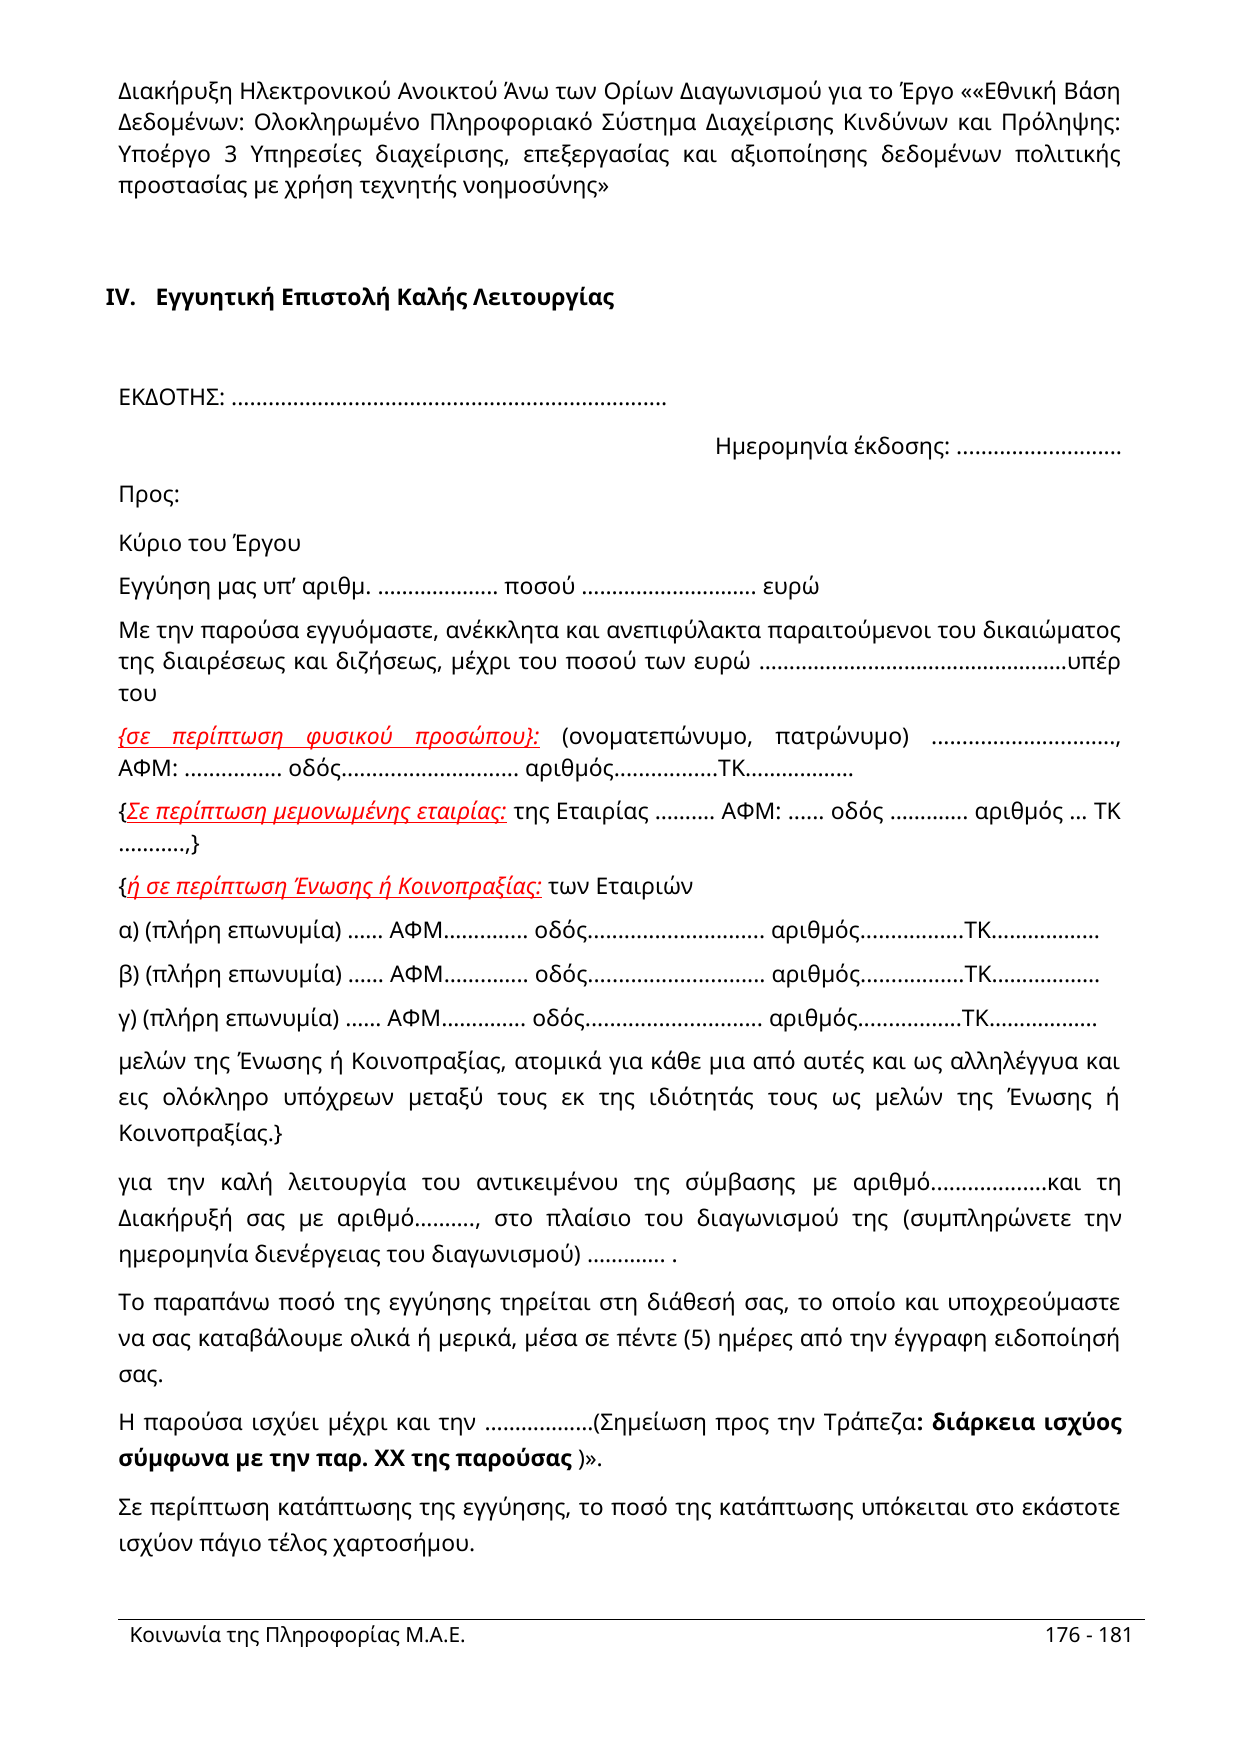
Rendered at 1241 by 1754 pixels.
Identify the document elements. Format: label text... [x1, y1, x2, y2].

text Κύριο του Έργου [118, 527, 1122, 558]
text {Σε περίπτωση μεμονωμένης εταιρίας: της Εταιρίας ………. ΑΦΜ: ...... οδός …………. αριθμός … ΤΚ ………..,} [118, 795, 1122, 858]
text για την καλή λειτουργία του αντικειμένου της σύμβασης με αριθμό...................και τη Διακήρυξή σας με αριθμό………., στο πλαίσιο του διαγωνισμού της (συμπληρώνετε την ημερομηνία διενέργειας του διαγωνισμού) …………. . [118, 1166, 1122, 1269]
text Προς: [118, 478, 1122, 509]
text Με την παρούσα εγγυόμαστε, ανέκκλητα και ανεπιφύλακτα παραιτούμενοι του δικαιώματος της διαιρέσεως και διζήσεως, μέχρι του ποσού των ευρώ ……………………………………………υπέρ του [118, 614, 1122, 708]
text {σε περίπτωση φυσικού προσώπου}: (ονοματεπώνυμο, πατρώνυμο) .............................., ΑΦΜ: ................ οδός............................. αριθμός.................ΤΚ……………… [118, 720, 1122, 783]
text Σε περίπτωση κατάπτωσης της εγγύησης, το ποσό της κατάπτωσης υπόκειται στο εκάστοτε ισχύον πάγιο τέλος χαρτοσήμου. [118, 1491, 1122, 1558]
text Εγγύηση μας υπ’ αριθμ. ……………….. ποσού ………………….……. ευρώ [118, 570, 1122, 602]
text ΕΚΔΟΤΗΣ: ....................................................................... [118, 381, 1122, 412]
text Ημερομηνία έκδοσης: ........................... [118, 430, 1122, 461]
text β) (πλήρη επωνυμία) …… ΑΦΜ…….….... οδός............................. αριθμός.................ΤΚ……………… [118, 958, 1122, 989]
subtitle Εγγυητική Επιστολή Καλής Λειτουργίας [136, 281, 1122, 312]
text α) (πλήρη επωνυμία) …… ΑΦΜ…….….... οδός............................. αριθμός.................ΤΚ……………… [118, 914, 1122, 945]
text γ) (πλήρη επωνυμία) …… ΑΦΜ…….….... οδός............................. αριθμός.................ΤΚ……………… [118, 1002, 1122, 1033]
text Το παραπάνω ποσό της εγγύησης τηρείται στη διάθεσή σας, το οποίο και υποχρεούμαστε να σας καταβάλουμε ολικά ή μερικά, μέσα σε πέντε (5) ημέρες από την έγγραφη ειδοποίησή σας. [118, 1286, 1122, 1389]
text μελών της Ένωσης ή Κοινοπραξίας, ατομικά για κάθε μια από αυτές και ως αλληλέγγυα και εις ολόκληρο υπόχρεων μεταξύ τους εκ της ιδιότητάς τους ως μελών της Ένωσης ή Κοινοπραξίας.} [118, 1045, 1122, 1148]
text {ή σε περίπτωση Ένωσης ή Κοινοπραξίας: των Εταιριών [118, 870, 1122, 902]
text Η παρούσα ισχύει μέχρι και την ………………(Σημείωση προς την Τράπεζα: διάρκεια ισχύος σύμφωνα με την παρ. ΧΧ της παρούσας )». [118, 1406, 1122, 1473]
